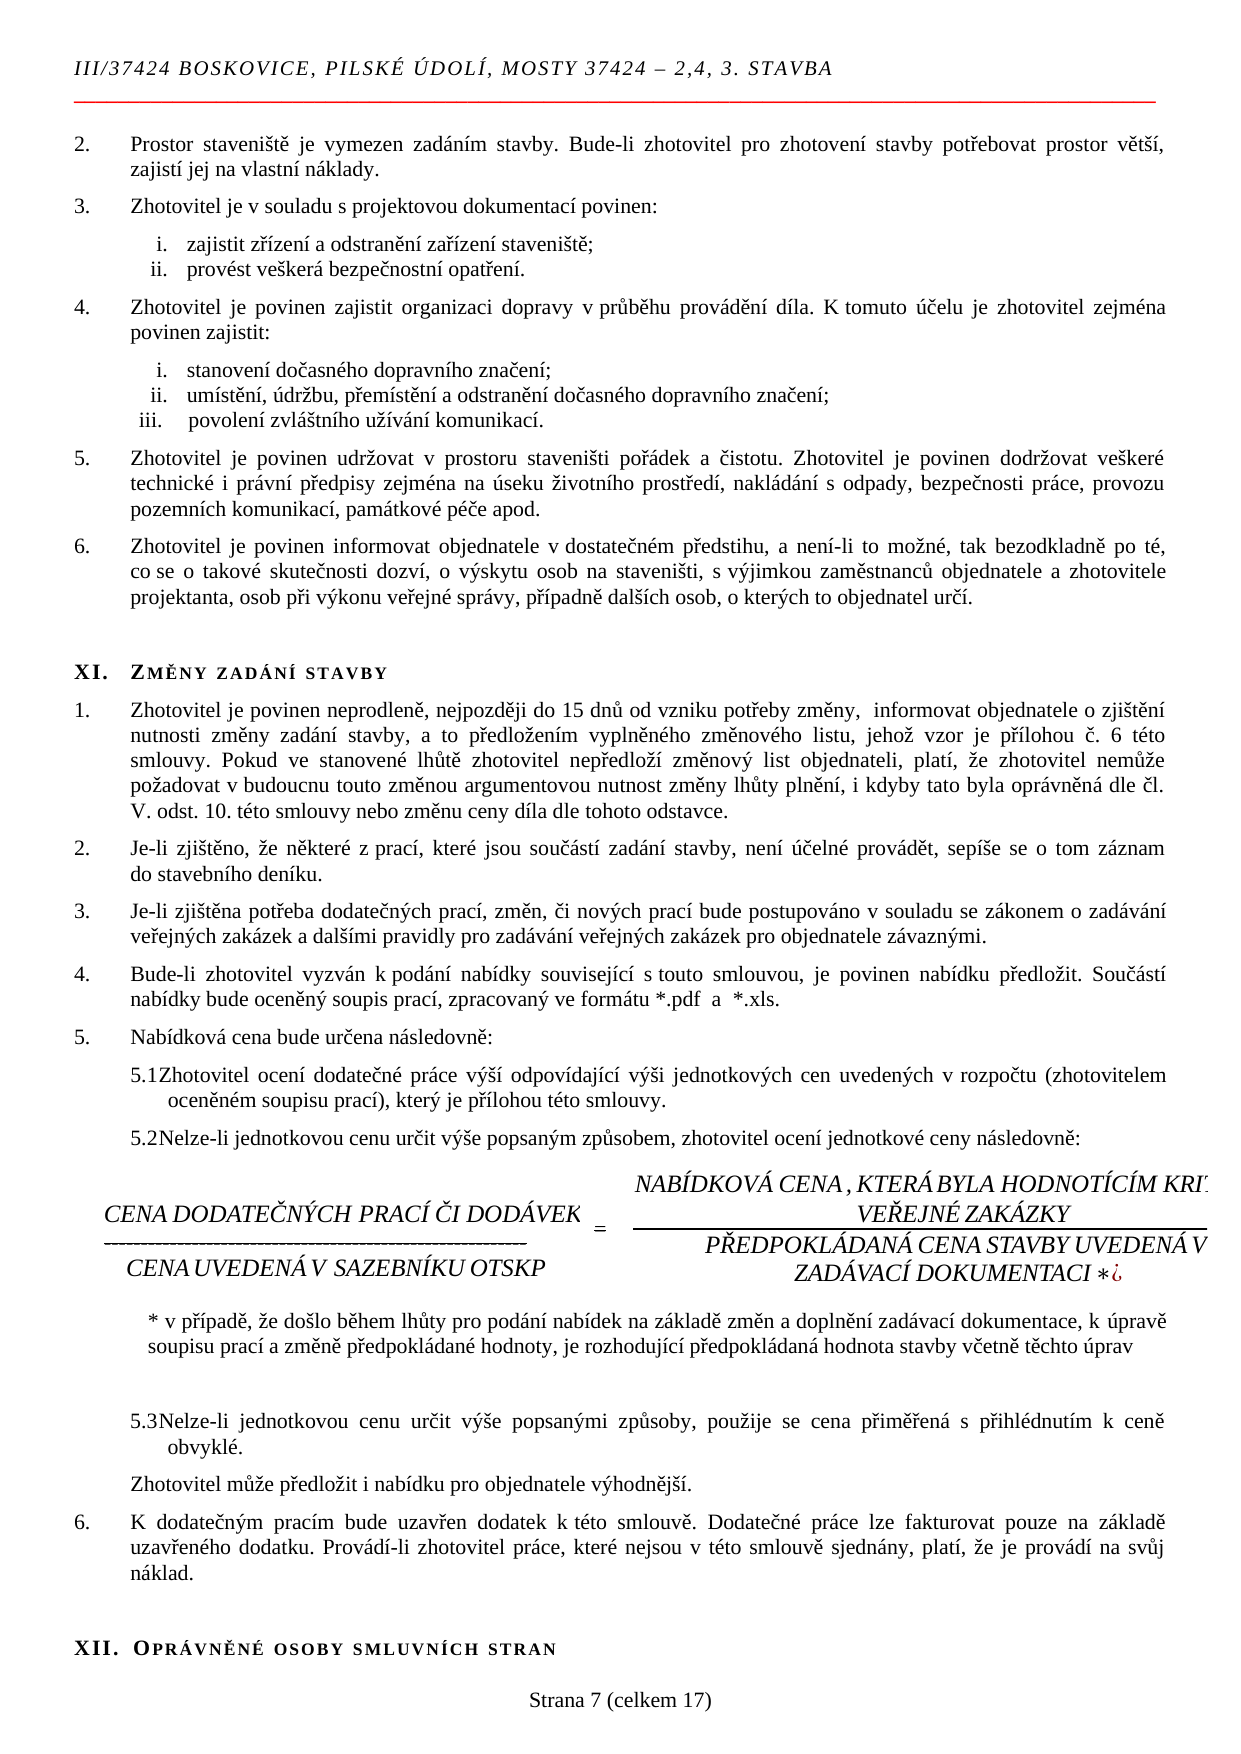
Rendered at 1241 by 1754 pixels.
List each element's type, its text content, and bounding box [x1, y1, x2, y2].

list Zhotovitel je v souladu s projektovou dokumentací povinen: [74, 193, 1167, 219]
list Nelze-li jednotkovou cenu určit výše popsaným způsobem, zhotovitel ocení jednotkové ceny následovně: [130, 1125, 1167, 1150]
text * v případě, že došlo během lhůty pro podání nabídek na základě změn a doplnění zadávací dokumentace, k úpravě soupisu prací a změně předpokládané hodnoty, je rozhodující předpokládaná hodnota stavby včetně těchto úprav [148, 1308, 1167, 1358]
list Nabídková cena bude určena následovně: [74, 1024, 1167, 1049]
list Je-li zjištěno, že některé z prací, které jsou součástí zadání stavby, není účelné provádět, sepíše se o tom záznam do stavebního deníku. [74, 835, 1167, 886]
list umístění, údržbu, přemístění a odstranění dočasného dopravního značení; [168, 382, 1167, 407]
list zajistit zřízení a odstranění zařízení staveniště; [168, 231, 1167, 256]
table_header ---------------------------------------------------------- [93, 1163, 580, 1295]
table_header = [580, 1163, 620, 1295]
list Je-li zjištěna potřeba dodatečných prací, změn, či nových prací bude postupováno v souladu se zákonem o zadávání veřejných zakázek a dalšími pravidly pro zadávání veřejných zakázek pro objednatele závaznými. [74, 898, 1167, 949]
list Prostor staveniště je vymezen zadáním stavby. Bude-li zhotovitel pro zhotovení stavby potřebovat prostor větší, zajistí jej na vlastní náklady. [74, 131, 1167, 181]
list Nelze-li jednotkovou cenu určit výše popsanými způsoby, použije se cena přiměřená s přihlédnutím k ceně obvyklé. [130, 1408, 1167, 1459]
table_header [620, 1163, 1207, 1295]
list Změny zadání stavby [74, 659, 1167, 684]
list stanovení dočasného dopravního značení; [168, 357, 1167, 382]
list provést veškerá bezpečnostní opatření. [168, 256, 1167, 282]
list Zhotovitel je povinen neprodleně, nejpozději do 15 dnů od vzniku potřeby změny, informovat objednatele o zjištění nutnosti změny zadání stavby, a to předložením vyplněného změnového listu, jehož vzor je přílohou č. 6 této smlouvy. Pokud ve stanovené lhůtě zhotovitel nepředloží změnový list objednateli, platí, že zhotovitel nemůže požadovat v budoucnu touto změnou argumentovou nutnost změny lhůty plnění, i kdyby tato byla oprávněná dle čl. V. odst. 10. této smlouvy nebo změnu ceny díla dle tohoto odstavce. [74, 697, 1167, 823]
list Zhotovitel je povinen informovat objednatele v dostatečném předstihu, a není-li to možné, tak bezodkladně po té, co se o takové skutečnosti dozví, o výskytu osob na staveništi, s výjimkou zaměstnanců objednatele a zhotovitele projektanta, osob při výkonu veřejné správy, případně dalších osob, o kterých to objednatel určí. [74, 533, 1167, 609]
list K dodatečným pracím bude uzavřen dodatek k této smlouvě. Dodatečné práce lze fakturovat pouze na základě uzavřeného dodatku. Provádí-li zhotovitel práce, které nejsou v této smlouvě sjednány, platí, že je provádí na svůj náklad. [74, 1509, 1167, 1585]
text Zhotovitel může předložit i nabídku pro objednatele výhodnější. [74, 1471, 1167, 1497]
list Zhotovitel ocení dodatečné práce výší odpovídající výši jednotkových cen uvedených v rozpočtu (zhotovitelem oceněném soupisu prací), který je přílohou této smlouvy. [130, 1062, 1167, 1112]
list Zhotovitel je povinen udržovat v prostoru staveništi pořádek a čistotu. Zhotovitel je povinen dodržovat veškeré technické i právní předpisy zejména na úseku životního prostředí, nakládání s odpady, bezpečnosti práce, provozu pozemních komunikací, památkové péče apod. [74, 445, 1167, 521]
list Zhotovitel je povinen zajistit organizaci dopravy v průběhu provádění díla. K tomuto účelu je zhotovitel zejména povinen zajistit: [74, 294, 1167, 344]
list povolení zvláštního užívání komunikací. [162, 407, 1167, 433]
list Oprávněné osoby smluvních stran [74, 1635, 1167, 1660]
list Bude-li zhotovitel vyzván k podání nabídky související s touto smlouvou, je povinen nabídku předložit. Součástí nabídky bude oceněný soupis prací, zpracovaný ve formátu *.pdf a *.xls. [74, 961, 1167, 1012]
